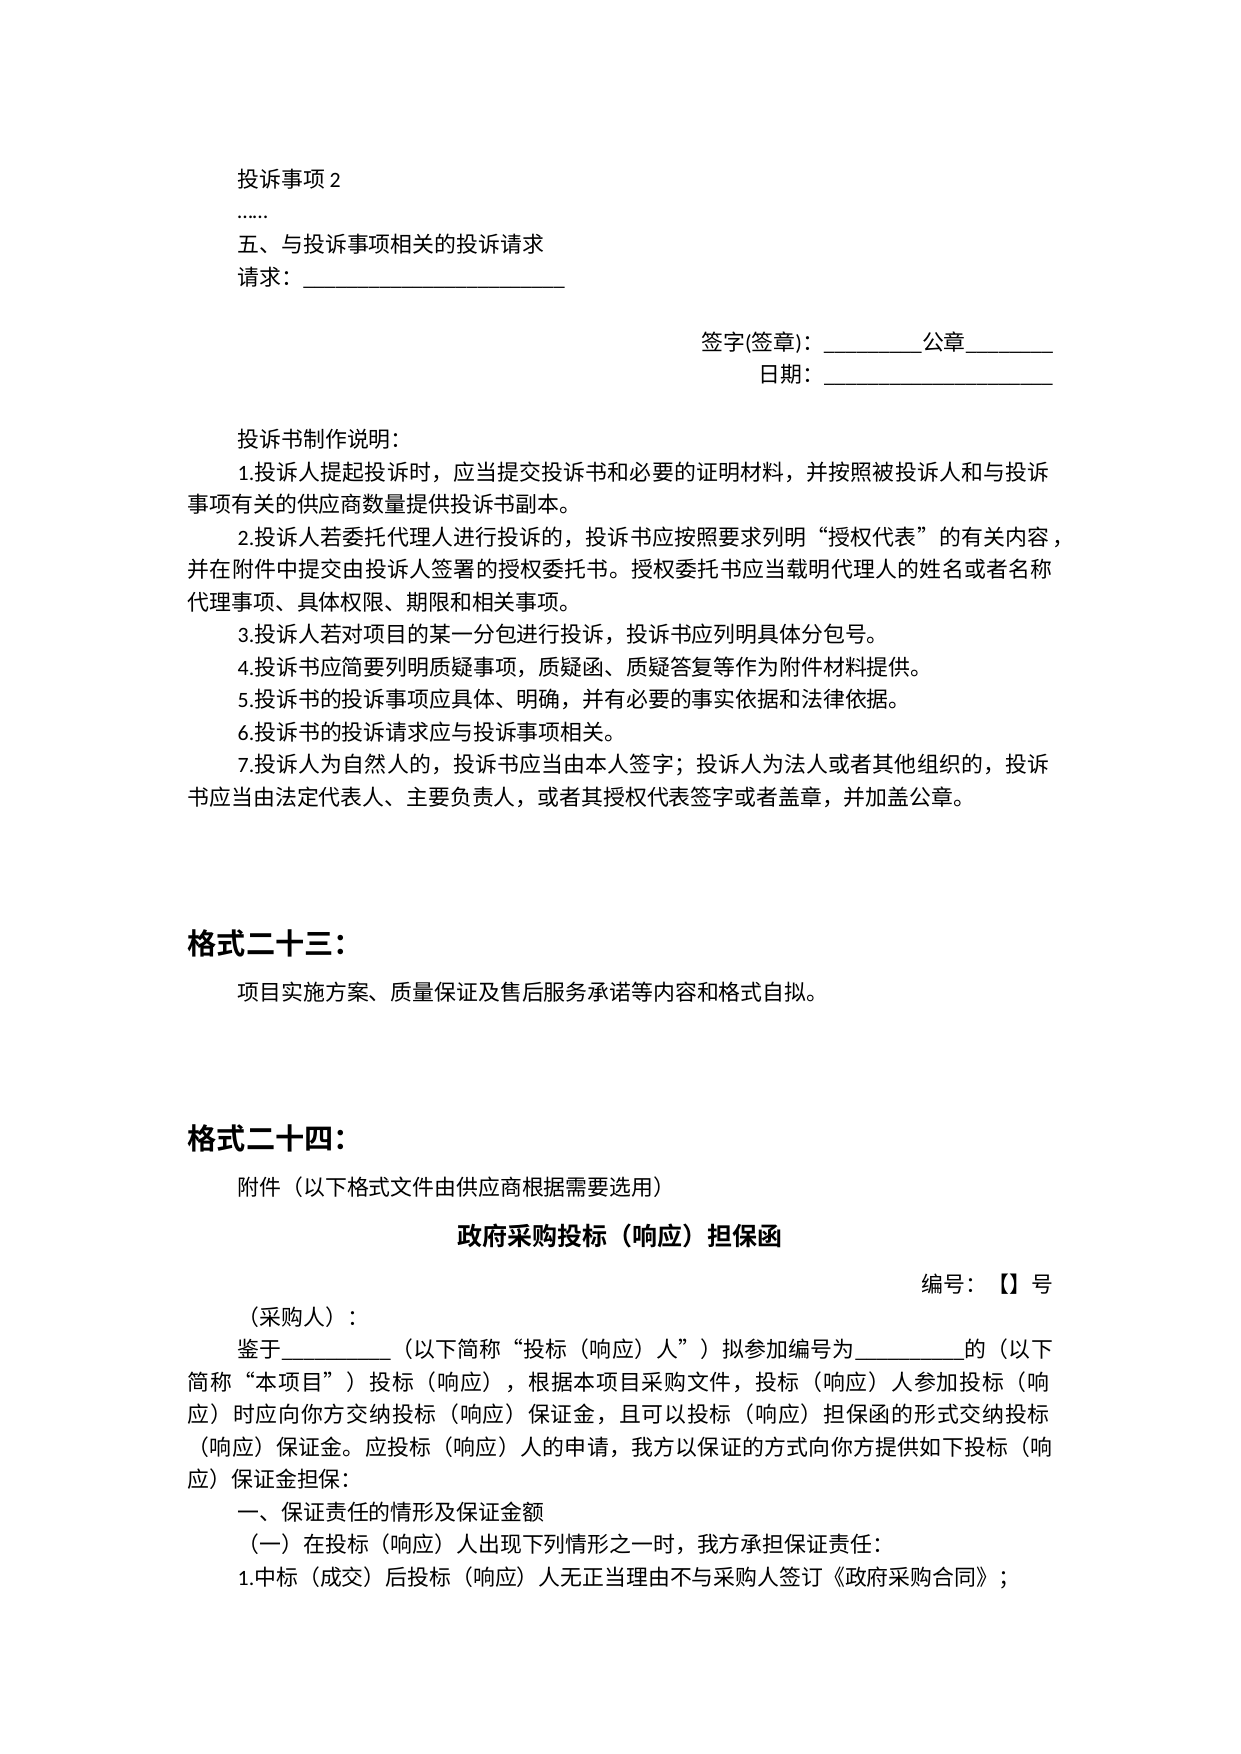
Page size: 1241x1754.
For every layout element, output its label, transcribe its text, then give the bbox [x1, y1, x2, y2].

text 5.投诉书的投诉事项应具体、明确，并有必要的事实依据和法律依据。 [187, 682, 1053, 714]
text 格式二十三： [187, 909, 1053, 974]
text 6.投诉书的投诉请求应与投诉事项相关。 [187, 714, 1053, 747]
text 4.投诉书应简要列明质疑事项，质疑函、质疑答复等作为附件材料提供。 [187, 649, 1053, 682]
text 7.投诉人为自然人的，投诉书应当由本人签字；投诉人为法人或者其他组织的，投诉书应当由法定代表人、主要负责人，或者其授权代表签字或者盖章，并加盖公章。 [187, 747, 1053, 812]
text 一、保证责任的情形及保证金额 [187, 1494, 1053, 1527]
text 附件（以下格式文件由供应商根据需要选用） [187, 1169, 1053, 1202]
text 格式二十四： [187, 1104, 1053, 1169]
text 项目实施方案、质量保证及售后服务承诺等内容和格式自拟。 [187, 974, 1053, 1007]
text 鉴于__________（以下简称“投标（响应）人”）拟参加编号为__________的（以下简称“本项目”）投标（响应），根据本项目采购文件，投标（响应）人参加投标（响应）时应向你方交纳投标（响应）保证金，且可以投标（响应）担保函的形式交纳投标（响应）保证金。应投标（响应）人的申请，我方以保证的方式向你方提供如下投标（响应）保证金担保： [187, 1332, 1053, 1494]
text 1.投诉人提起投诉时，应当提交投诉书和必要的证明材料，并按照被投诉人和与投诉事项有关的供应商数量提供投诉书副本。 [187, 454, 1053, 519]
text 投诉书制作说明： [187, 422, 1053, 454]
text 1.中标（成交）后投标（响应）人无正当理由不与采购人签订《政府采购合同》； [187, 1559, 1053, 1592]
text 编号：【】号 [187, 1267, 1053, 1299]
text 日期：_____________________ [187, 357, 1053, 389]
text 政府采购投标（响应）担保函 [187, 1202, 1053, 1267]
text （采购人）： [187, 1299, 1053, 1332]
text 2.投诉人若委托代理人进行投诉的，投诉书应按照要求列明“授权代表”的有关内容，并在附件中提交由投诉人签署的授权委托书。授权委托书应当载明代理人的姓名或者名称、代理事项、具体权限、期限和相关事项。 [187, 519, 1053, 617]
text 五、与投诉事项相关的投诉请求 [187, 227, 1053, 259]
text 投诉事项2 [187, 162, 1053, 194]
text 签字(签章)：_________公章________ [187, 324, 1053, 357]
text …… [187, 194, 1053, 227]
text （一）在投标（响应）人出现下列情形之一时，我方承担保证责任： [187, 1527, 1053, 1559]
text 3.投诉人若对项目的某一分包进行投诉，投诉书应列明具体分包号。 [187, 617, 1053, 649]
text 请求：________________________ [187, 259, 1053, 292]
